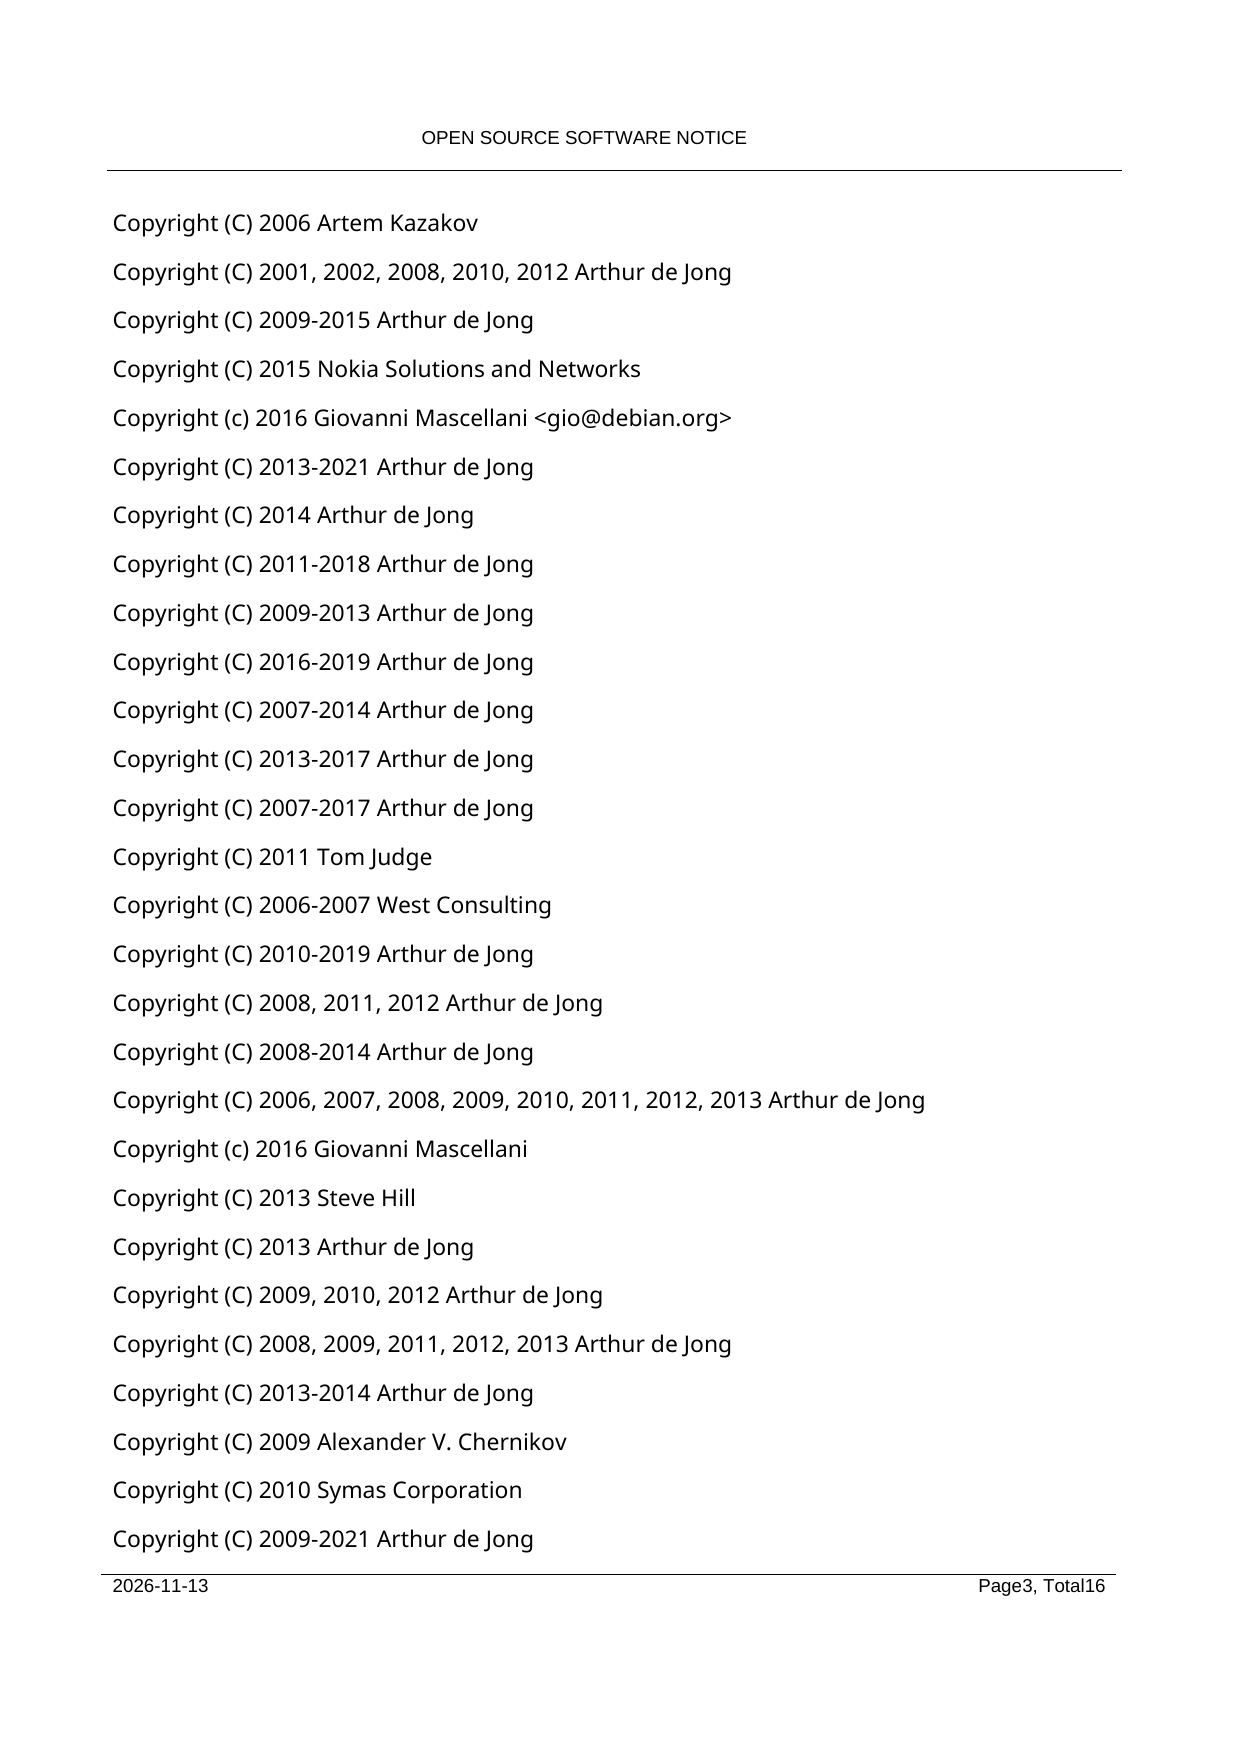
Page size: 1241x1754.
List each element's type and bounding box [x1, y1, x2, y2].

text [112, 206, 1128, 1555]
